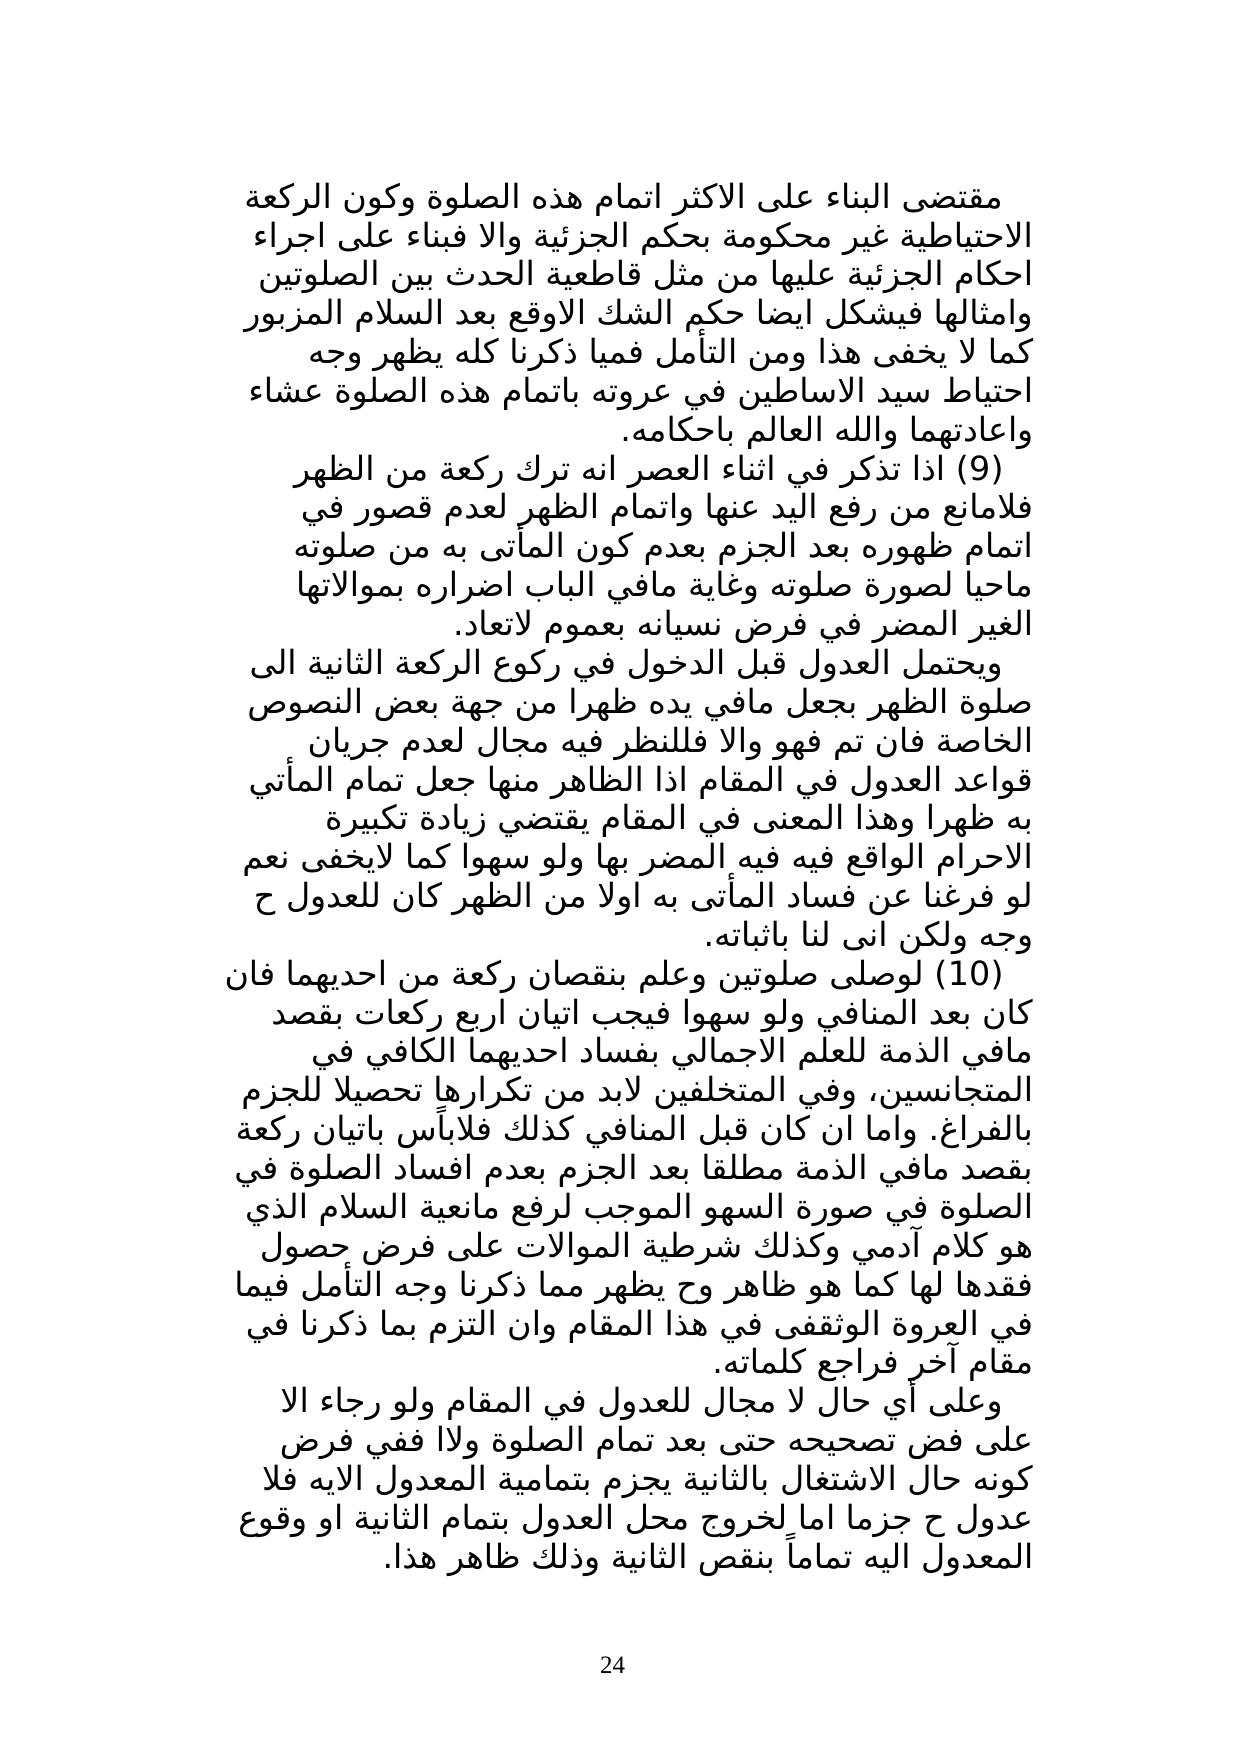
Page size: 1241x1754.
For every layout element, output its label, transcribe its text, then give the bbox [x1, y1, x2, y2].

text مقتضى البناء على الاكثر اتمام هذه الصلوة وكون الركعة الاحتياطية غير محكومة بحكم الجزئية والا فبناء على اجراء احكام الجزئية عليها من مثل قاطعية الحدث بين الصلوتين وامثالها فيشكل ايضا حكم الشك الاوقع بعد السلام المزبور كما لا يخفى هذا ومن التأمل فميا ذكرنا كله يظهر وجه احتياط سيد الاساطين في عروته باتمام هذه الصلوة عشاء واعادتهما والله العالم باحكامه. [222, 177, 1033, 449]
text وعلى أي حال لا مجال للعدول في المقام ولو رجاء الا على فض تصحيحه حتى بعد تمام الصلوة ولاا ففي فرض كونه حال الاشتغال بالثانية يجزم بتمامية المعدول الايه فلا عدول ح جزما اما لخروج محل العدول بتمام الثانية او وقوع المعدول اليه تماماً بنقص الثانية وذلك ظاهر هذا. [222, 1382, 1033, 1576]
text ويحتمل العدول قبل الدخول في ركوع الركعة الثانية الى صلوة الظهر بجعل مافي يده ظهرا من جهة بعض النصوص الخاصة فان تم فهو والا فللنظر فيه مجال لعدم جريان قواعد العدول في المقام اذا الظاهر منها جعل تمام المأتي به ظهرا وهذا المعنى في المقام يقتضي زيادة تكبيرة الاحرام الواقع فيه فيه المضر بها ولو سهوا كما لايخفى نعم لو فرغنا عن فساد المأتى به اولا من الظهر كان للعدول ح وجه ولكن انى لنا باثباته. [222, 643, 1033, 954]
text (10) لوصلى صلوتين وعلم بنقصان ركعة من احديهما فان كان بعد المنافي ولو سهوا فيجب اتيان اربع ركعات بقصد مافي الذمة للعلم الاجمالي بفساد احديهما الكافي في المتجانسين، وفي المتخلفين لابد من تكرارها تحصيلا للجزم بالفراغ. واما ان كان قبل المنافي كذلك فلاباًس باتيان ركعة بقصد مافي الذمة مطلقا بعد الجزم بعدم افساد الصلوة في الصلوة في صورة السهو الموجب لرفع مانعية السلام الذي هو كلام آدمي وكذلك شرطية الموالات على فرض حصول فقدها لها كما هو ظاهر وح يظهر مما ذكرنا وجه التأمل فيما في العروة الوثقفى في هذا المقام وان التزم بما ذكرنا في مقام آخر فراجع كلماته. [222, 954, 1033, 1382]
text (9) اذا تذكر في اثناء العصر انه ترك ركعة من الظهر فلامانع من رفع اليد عنها واتمام الظهر لعدم قصور في اتمام ظهوره بعد الجزم بعدم كون المأتى به من صلوته ماحيا لصورة صلوته وغاية مافي الباب اضراره بموالاتها الغير المضر في فرض نسيانه بعموم لاتعاد. [222, 449, 1033, 643]
